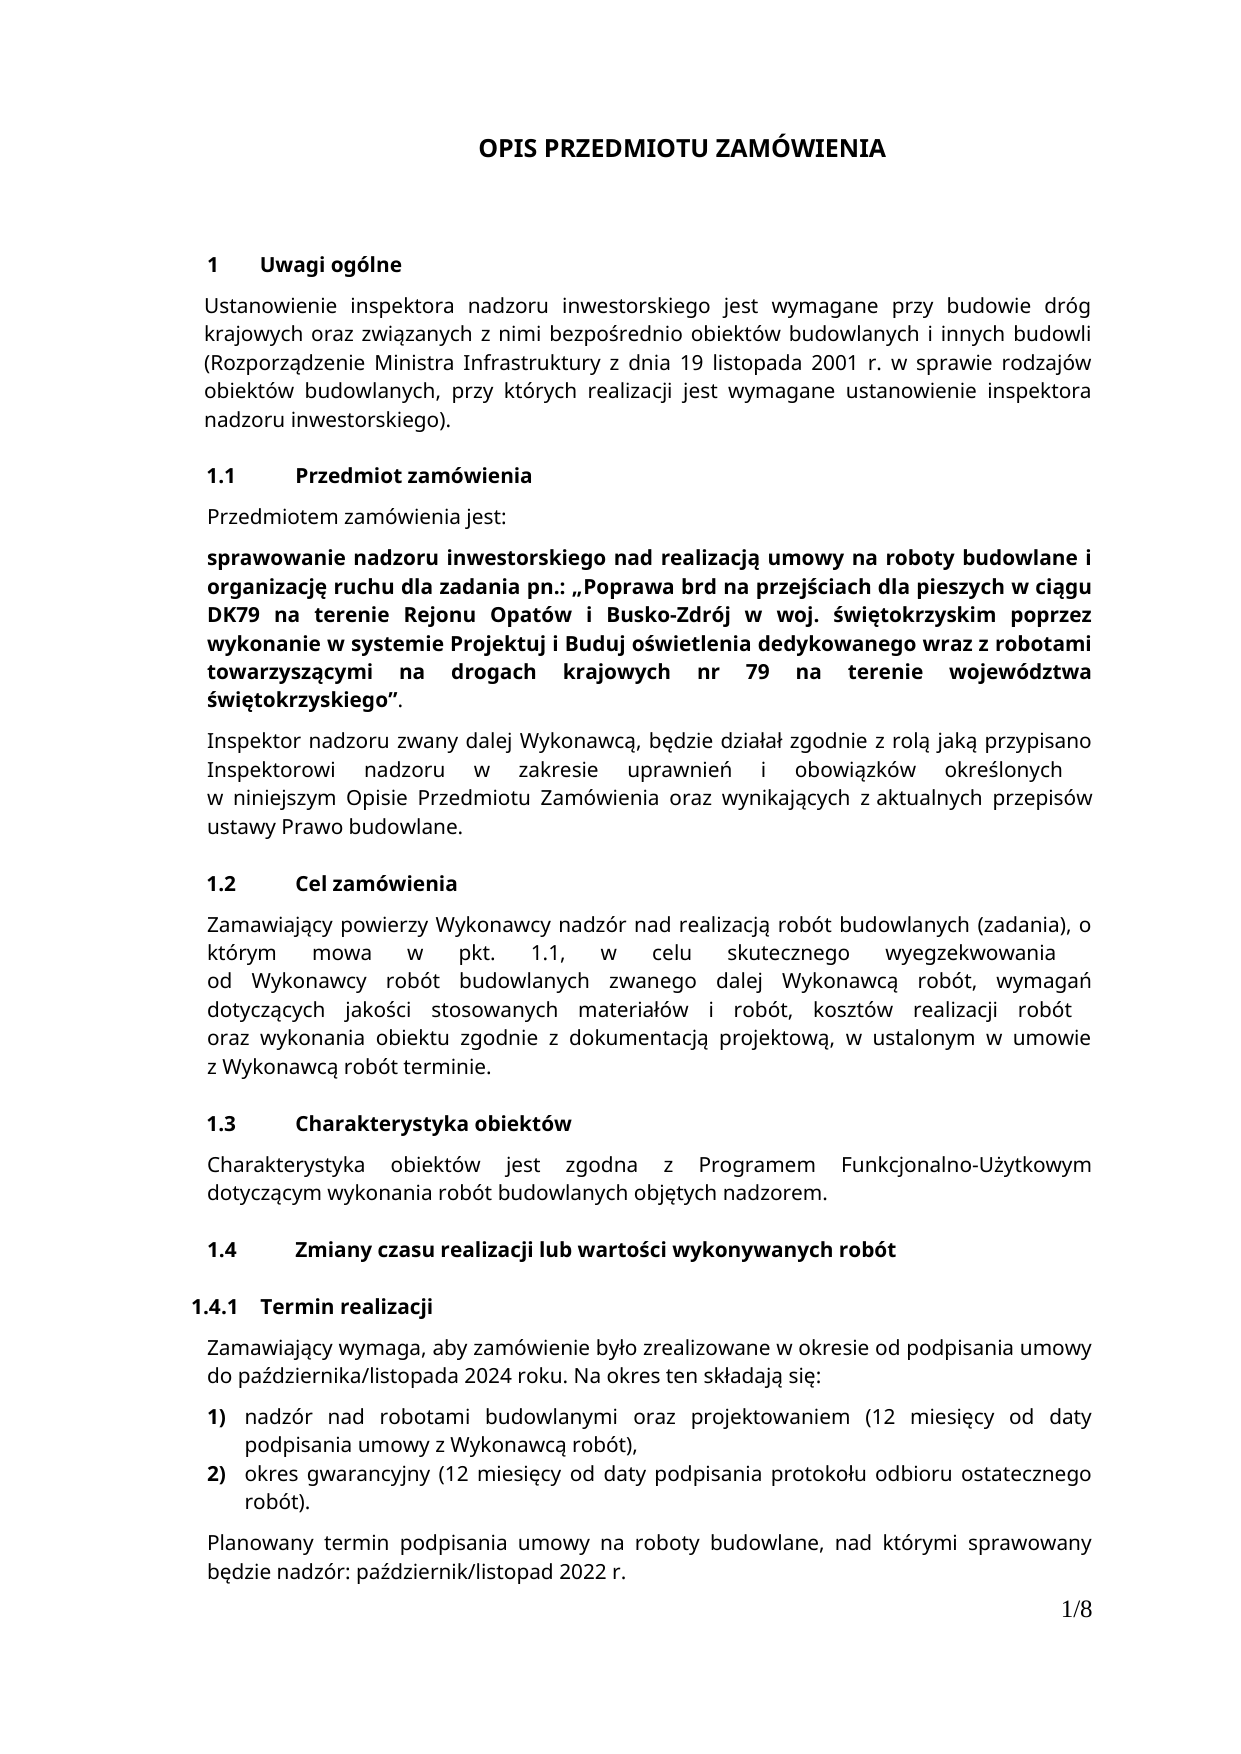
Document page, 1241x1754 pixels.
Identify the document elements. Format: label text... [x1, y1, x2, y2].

text Zamawiający powierzy Wykonawcy nadzór nad realizacją robót budowlanych (zadania), o którym mowa w pkt. 1.1, w celu skutecznego wyegzekwowania od Wykonawcy robót budowlanych zwanego dalej Wykonawcą robót, wymagań dotyczących jakości stosowanych materiałów i robót, kosztów realizacji robót oraz wykonania obiektu zgodnie z dokumentacją projektową, w ustalonym w umowie z Wykonawcą robót terminie. [207, 910, 1092, 1080]
title Inspektor nadzoru zwany dalej Wykonawcą, będzie działał zgodnie z rolą jaką przypisano Inspektorowi nadzoru w zakresie uprawnień i obowiązków określonych w niniejszym Opisie Przedmiotu Zamówienia oraz wynikających z aktualnych przepisów ustawy Prawo budowlane. [207, 727, 1092, 840]
list nadzór nad robotami budowlanymi oraz projektowaniem (12 miesięcy od daty podpisania umowy z Wykonawcą robót), [207, 1402, 1092, 1459]
text Zamawiający wymaga, aby zamówienie było zrealizowane w okresie od podpisania umowy do października/listopada 2024 roku. Na okres ten składają się: [207, 1333, 1092, 1390]
list Cel zamówienia [206, 869, 1092, 897]
text 1.4.1 Termin realizacji [148, 1292, 1092, 1320]
text Ustanowienie inspektora nadzoru inwestorskiego jest wymagane przy budowie dróg krajowych oraz związanych z nimi bezpośrednio obiektów budowlanych i innych budowli (Rozporządzenie Ministra Infrastruktury z dnia 19 listopada 2001 r. w sprawie rodzajów obiektów budowlanych, przy których realizacji jest wymagane ustanowienie inspektora nadzoru inwestorskiego). [204, 291, 1092, 433]
text 1.1 Przedmiot zamówienia [148, 462, 1092, 490]
title Uwagi ogólne [207, 250, 1092, 278]
text OPIS PRZEDMIOTU ZAMÓWIENIA [207, 131, 1092, 165]
text Planowany termin podpisania umowy na roboty budowlane, nad którymi sprawowany będzie nadzór: październik/listopad 2022 r. [207, 1528, 1092, 1585]
text Charakterystyka obiektów jest zgodna z Programem Funkcjonalno-Użytkowym dotyczącym wykonania robót budowlanych objętych nadzorem. [207, 1150, 1092, 1207]
text 1.4 Zmiany czasu realizacji lub wartości wykonywanych robót [207, 1235, 1092, 1263]
text 1.3 Charakterystyka obiektów [148, 1109, 1092, 1137]
list okres gwarancyjny (12 miesięcy od daty podpisania protokołu odbioru ostatecznego robót). [207, 1459, 1092, 1516]
text Przedmiotem zamówienia jest: [207, 502, 1092, 531]
title sprawowanie nadzoru inwestorskiego nad realizacją umowy na roboty budowlane i organizację ruchu dla zadania pn.: „Poprawa brd na przejściach dla pieszych w ciągu DK79 na terenie Rejonu Opatów i Busko-Zdrój w woj. świętokrzyskim poprzez wykonanie w systemie Projektuj i Buduj oświetlenia dedykowanego wraz z robotami towarzyszącymi na drogach krajowych nr 79 na terenie województwa świętokrzyskiego”. [207, 543, 1092, 714]
